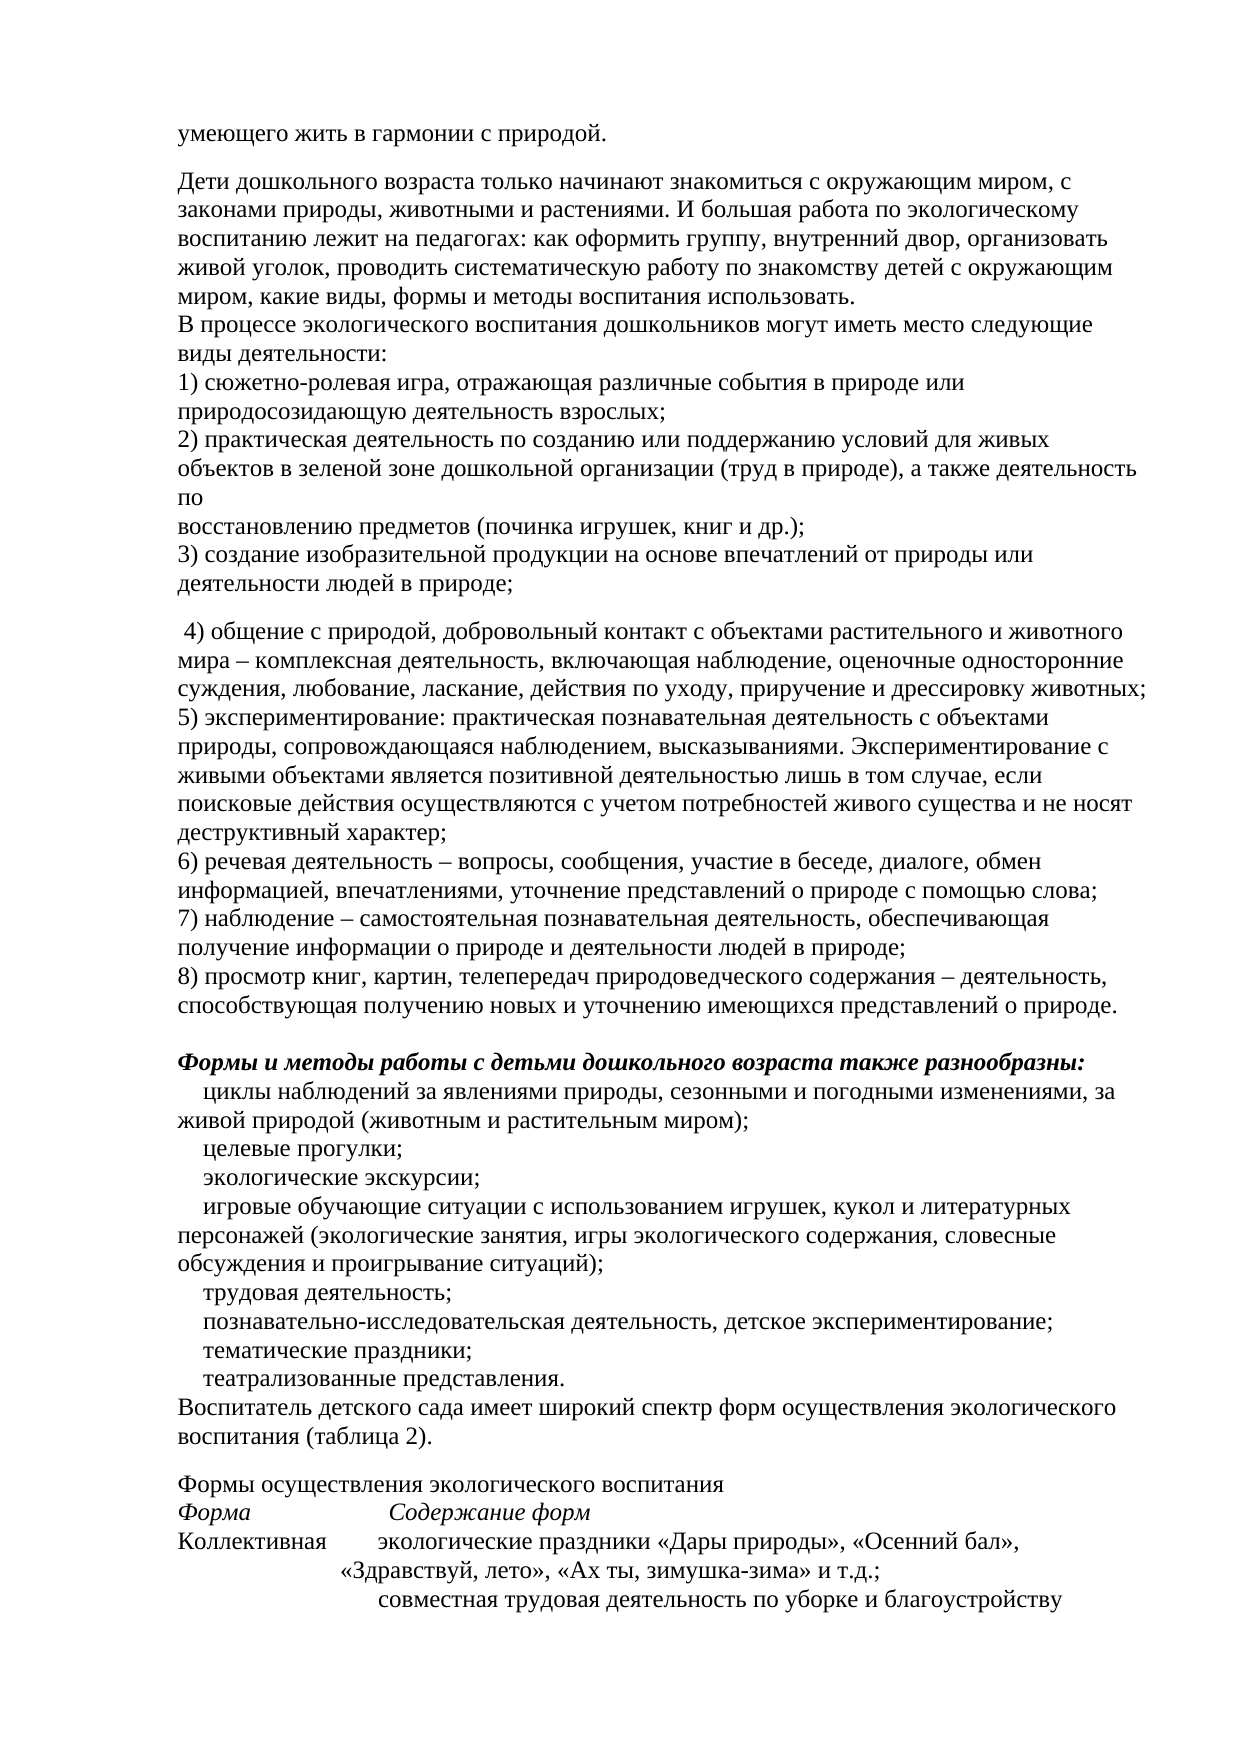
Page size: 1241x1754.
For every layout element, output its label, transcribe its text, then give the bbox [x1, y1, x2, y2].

text суждения, любование, ласкание, действия по уходу, приручение и дрессировку животных; [177, 673, 1152, 702]
text Формы и методы работы с детьми дошкольного возраста также разнообразны: [177, 1047, 1152, 1076]
text информацией, впечатлениями, уточнение представлений о природе с помощью слова; [177, 875, 1152, 903]
text  целевые прогулки; [177, 1133, 1152, 1162]
text 4) общение с природой, добровольный контакт с объектами растительного и животного [177, 616, 1152, 645]
text  театрализованные представления. [177, 1363, 1152, 1392]
text деятельности людей в природе; [177, 568, 1152, 597]
text мира – комплексная деятельность, включающая наблюдение, оценочные односторонние [177, 645, 1152, 673]
text Дети дошкольного возраста только начинают знакомиться с окружающим миром, с [177, 166, 1152, 194]
text  циклы наблюдений за явлениями природы, сезонными и погодными изменениями, за [177, 1076, 1152, 1105]
text  игровые обучающие ситуации с использованием игрушек, кукол и литературных [177, 1191, 1152, 1220]
text Форма Содержание форм [177, 1497, 1152, 1526]
text получение информации о природе и деятельности людей в природе; [177, 932, 1152, 961]
text живой природой (животным и растительным миром); [177, 1105, 1152, 1133]
text способствующая получению новых и уточнению имеющихся представлений о природе. [177, 990, 1152, 1018]
text  познавательно-исследовательская деятельность, детское экспериментирование; [177, 1306, 1152, 1335]
text Воспитатель детского сада имеет широкий спектр форм осуществления экологического [177, 1392, 1152, 1421]
text 5) экспериментирование: практическая познавательная деятельность с объектами [177, 702, 1152, 731]
text «Здравствуй, лето», «Ах ты, зимушка-зима» и т.д.; [177, 1555, 1152, 1584]
text  трудовая деятельность; [177, 1277, 1152, 1306]
text законами природы, животными и растениями. И большая работа по экологическому [177, 194, 1152, 223]
text 7) наблюдение – самостоятельная познавательная деятельность, обеспечивающая [177, 903, 1152, 932]
text  экологические экскурсии; [177, 1162, 1152, 1191]
text восстановлению предметов (починка игрушек, книг и др.); [177, 511, 1152, 539]
text  тематические праздники; [177, 1335, 1152, 1363]
text природы, сопровождающаяся наблюдением, высказываниями. Экспериментирование с [177, 731, 1152, 760]
text персонажей (экологические занятия, игры экологического содержания, словесные обсуждения и проигрывание ситуаций); [177, 1220, 1152, 1277]
text Формы осуществления экологического воспитания [177, 1469, 1152, 1497]
text 8) просмотр книг, картин, телепередач природоведческого содержания – деятельность, [177, 961, 1152, 990]
text 6) речевая деятельность – вопросы, сообщения, участие в беседе, диалоге, обмен [177, 846, 1152, 875]
text Коллективная  экологические праздники «Дары природы», «Осенний бал», [177, 1526, 1152, 1555]
text виды деятельности: [177, 338, 1152, 367]
text В процессе экологического воспитания дошкольников могут иметь место следующие [177, 309, 1152, 338]
text живыми объектами является позитивной деятельностью лишь в том случае, если поисковые действия осуществляются с учетом потребностей живого существа и не носят деструктивный характер; [177, 760, 1152, 846]
text природосозидающую деятельность взрослых; [177, 396, 1152, 424]
text объектов в зеленой зоне дошкольной организации (труд в природе), а также деятельность по [177, 453, 1152, 511]
text 3) создание изобразительной продукции на основе впечатлений от природы или [177, 539, 1152, 568]
text 1) сюжетно-ролевая игра, отражающая различные события в природе или [177, 367, 1152, 396]
text воспитанию лежит на педагогах: как оформить группу, внутренний двор, организовать живой уголок, проводить систематическую работу по знакомству детей с окружающим миром, какие виды, формы и методы воспитания использовать. [177, 223, 1152, 309]
text умеющего жить в гармонии с природой. [177, 118, 1152, 147]
text 2) практическая деятельность по созданию или поддержанию условий для живых [177, 424, 1152, 453]
text воспитания (таблица 2). [177, 1421, 1152, 1450]
text  совместная трудовая деятельность по уборке и благоустройству [177, 1584, 1152, 1612]
